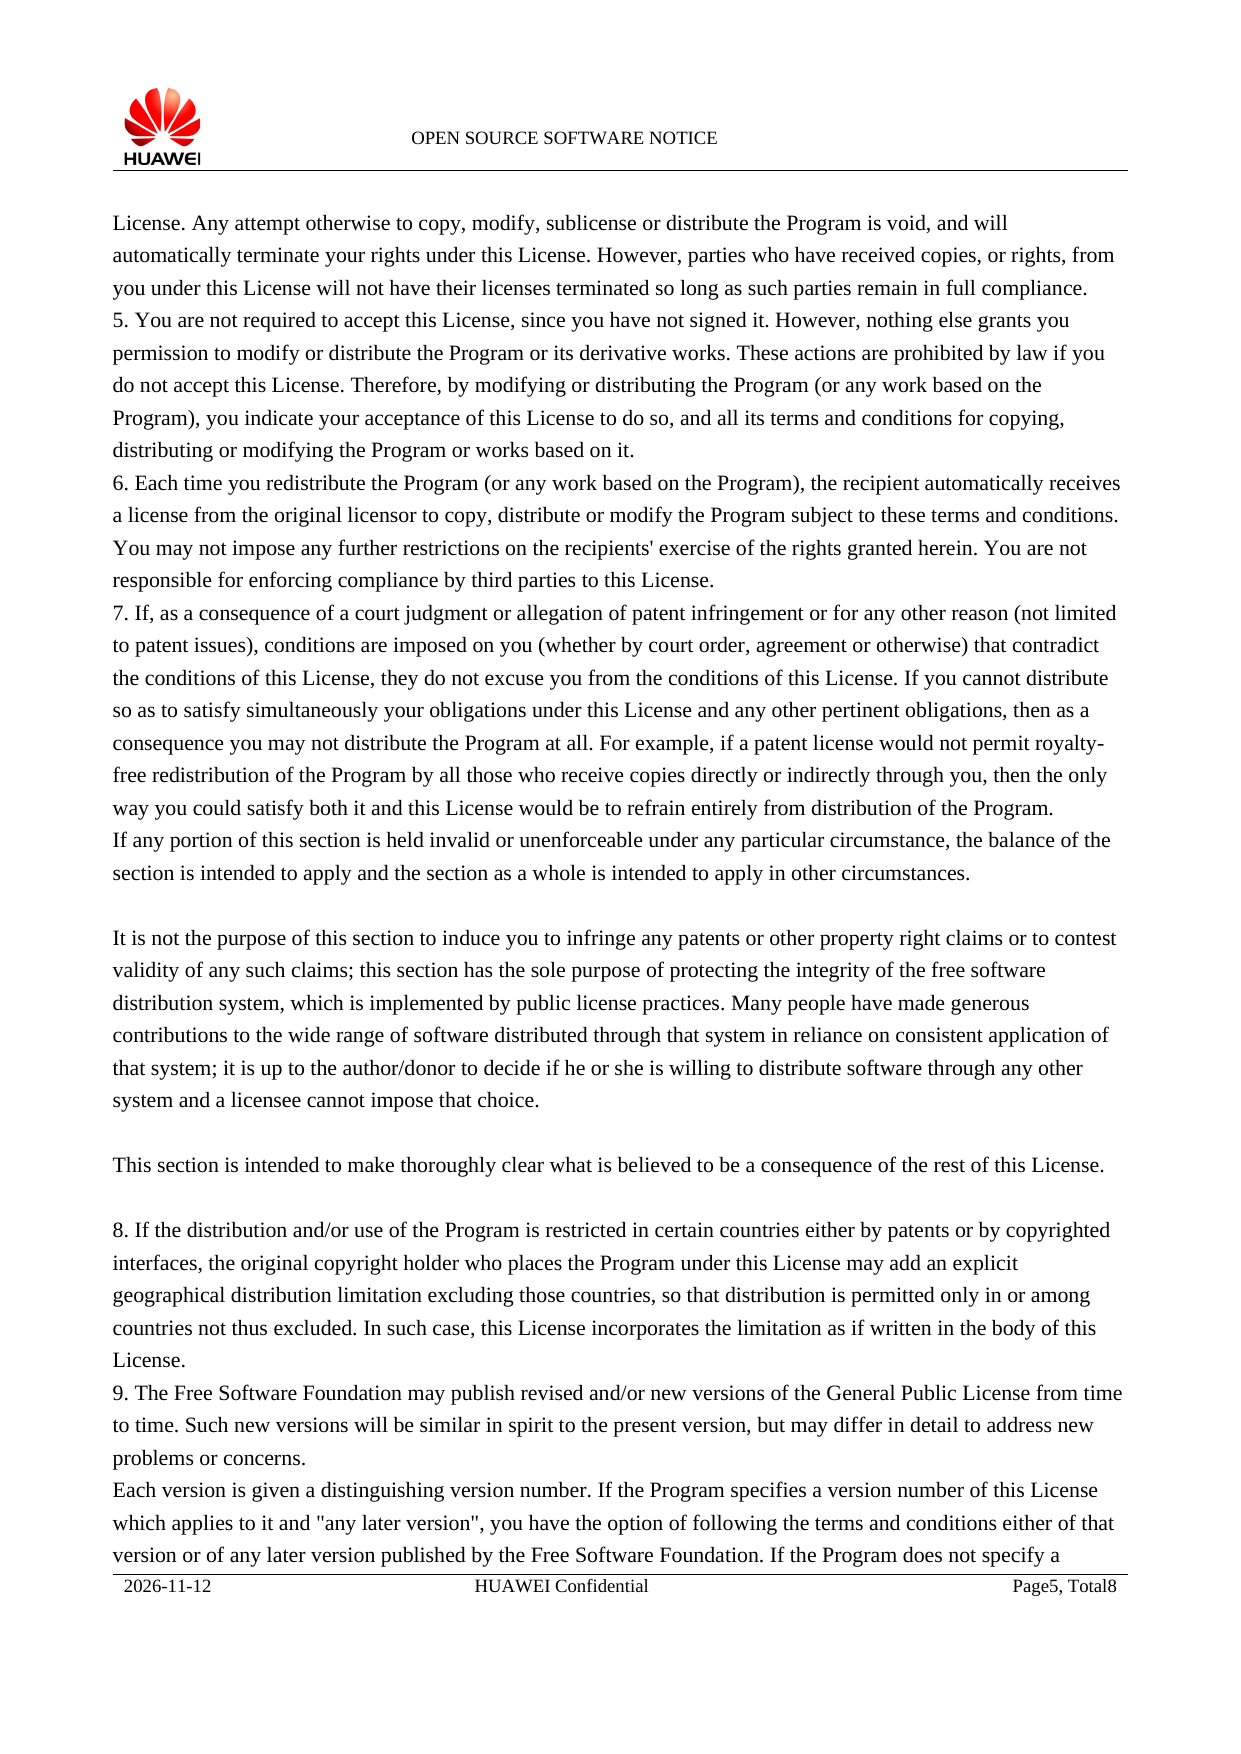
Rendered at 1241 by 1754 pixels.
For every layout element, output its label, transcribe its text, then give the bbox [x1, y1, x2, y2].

picture [124, 88, 201, 165]
